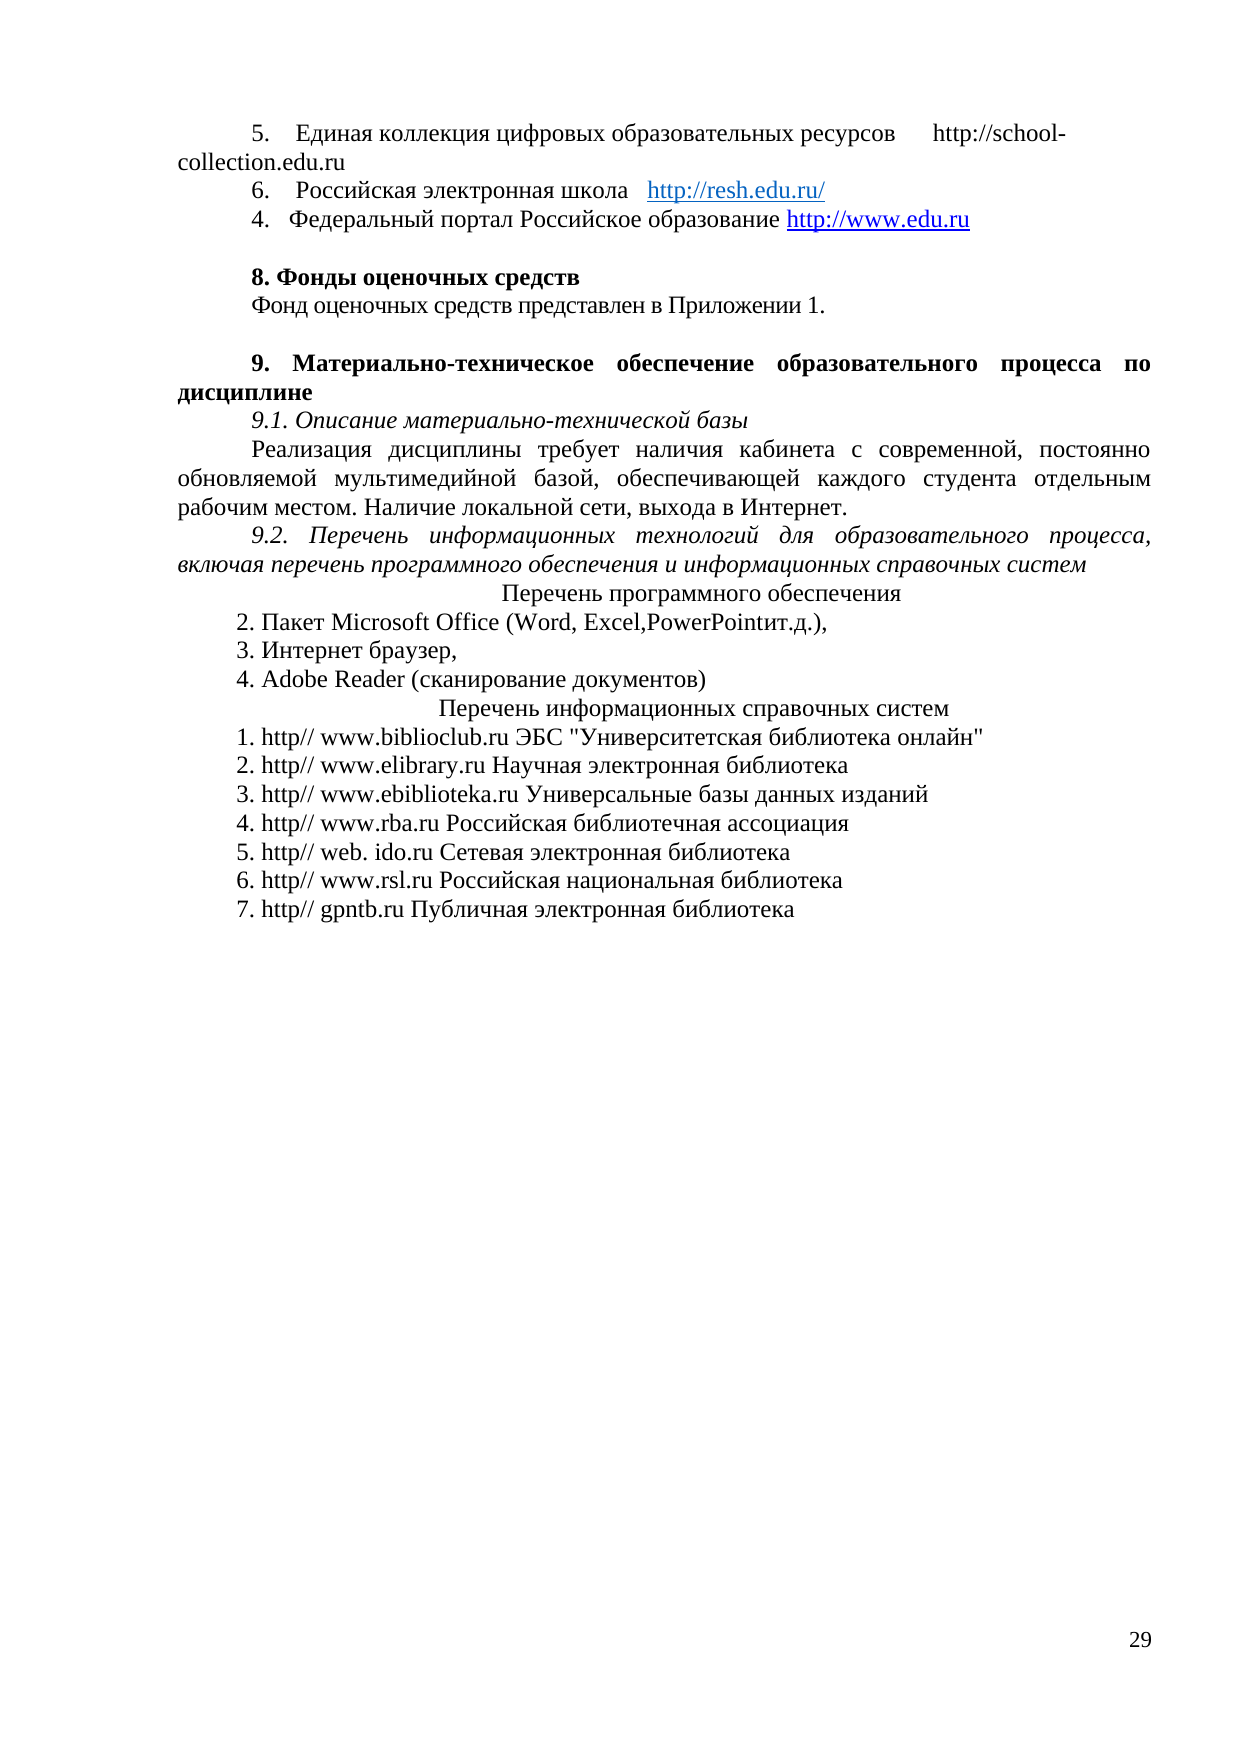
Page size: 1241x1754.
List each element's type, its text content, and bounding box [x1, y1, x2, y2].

list 3. Интернет браузер, [177, 636, 1152, 664]
list 5. http// web. ido.ru Сетевая электронная библиотека [177, 837, 1152, 866]
text Перечень информационных справочных систем [177, 693, 1152, 722]
text 7. http// gpntb.ru Публичная электронная библиотека [177, 894, 1152, 923]
text 9.2. Перечень информационных технологий для образовательного процесса, включая перечень программного обеспечения и информационных справочных систем [177, 521, 1152, 578]
text 9. Материально-техническое обеспечение образовательного процесса по дисциплине [177, 348, 1152, 406]
text Перечень программного обеспечения [177, 578, 1152, 607]
list Единая коллекция цифровых образовательных ресурсов http://school-collection.edu.ru [177, 118, 1152, 176]
list 4. Adobe Reader (сканирование документов) [177, 664, 1152, 693]
list 6. http// www.rsl.ru Российская национальная библиотека [177, 866, 1152, 894]
list 1. http// www.biblioclub.ru ЭБС "Университетская библиотека онлайн" [177, 722, 1152, 751]
list 2. Пакет Microsoft Office (Word, Excel,PowerPointит.д.), [177, 607, 1152, 636]
list 3. http// www.ebiblioteka.ru Универсальные базы данных изданий [177, 779, 1152, 808]
text 4. Федеральный портал Российское образование http://www.edu.ru [177, 204, 1152, 233]
text Реализация дисциплины требует наличия кабинета с современной, постоянно обновляемой мультимедийной базой, обеспечивающей каждого студента отдельным рабочим местом. Наличие локальной сети, выхода в Интернет. [177, 434, 1152, 521]
text Фонд оценочных средств представлен в Приложении 1. [177, 291, 1152, 319]
list 2. http// www.elibrary.ru Научная электронная библиотека [177, 751, 1152, 779]
list 4. http// www.rba.ru Российская библиотечная ассоциация [177, 808, 1152, 837]
text 8. Фонды оценочных средств [177, 262, 1152, 291]
list Российская электронная школа http://resh.edu.ru/ [177, 176, 1152, 204]
text 9.1. Описание материально-технической базы [177, 406, 1152, 434]
